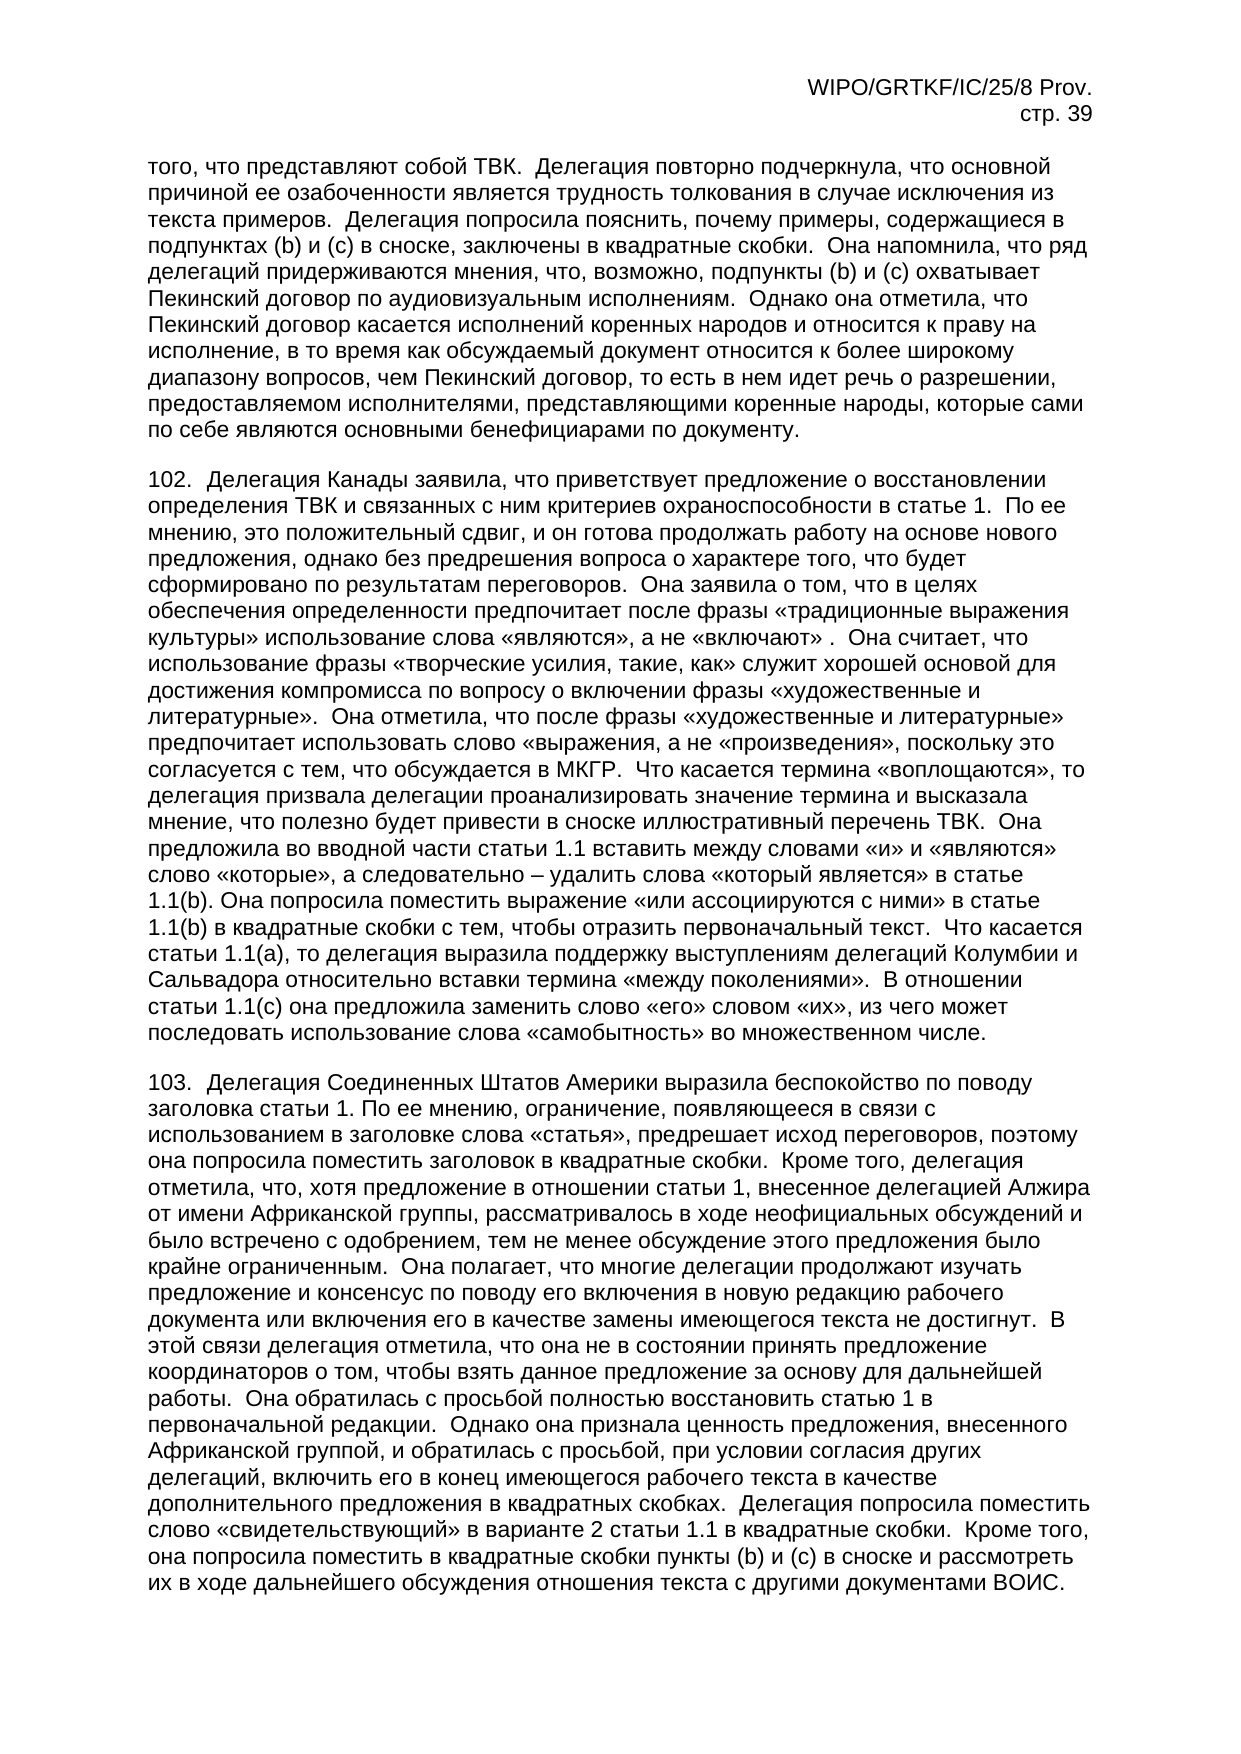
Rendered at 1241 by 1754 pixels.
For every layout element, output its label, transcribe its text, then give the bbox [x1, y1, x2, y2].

text Делегация Канады заявила, что приветствует предложение о восстановлении определения ТВК и связанных с ним критериев охраноспособности в статье 1. По ее мнению, это положительный сдвиг, и он готова продолжать работу на основе нового предложения, однако без предрешения вопроса о характере того, что будет сформировано по результатам переговоров. Она заявила о том, что в целях обеспечения определенности предпочитает после фразы «традиционные выражения культуры» использование слова «являются», а не «включают» . Она считает, что использование фразы «творческие усилия, такие, как» служит хорошей основой для достижения компромисса по вопросу о включении фразы «художественные и литературные». Она отметила, что после фразы «художественные и литературные» предпочитает использовать слово «выражения, а не «произведения», поскольку это согласуется с тем, что обсуждается в МКГР. Что касается термина «воплощаются», то делегация призвала делегации проанализировать значение термина и высказала мнение, что полезно будет привести в сноске иллюстративный перечень ТВК. Она предложила во вводной части статьи 1.1 вставить между словами «и» и «являются» слово «которые», а следовательно – удалить слова «который является» в статье 1.1(b). Она попросила поместить выражение «или ассоциируются с ними» в статье 1.1(b) в квадратные скобки с тем, чтобы отразить первоначальный текст. Что касается статьи 1.1(a), то делегация выразила поддержку выступлениям делегаций Колумбии и Сальвадора относительно вставки термина «между поколениями». В отношении статьи 1.1(c) она предложила заменить слово «его» словом «их», из чего может последовать использование слова «самобытность» во множественном числе. [148, 466, 1093, 1046]
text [148, 1068, 1093, 1596]
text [148, 153, 1093, 443]
